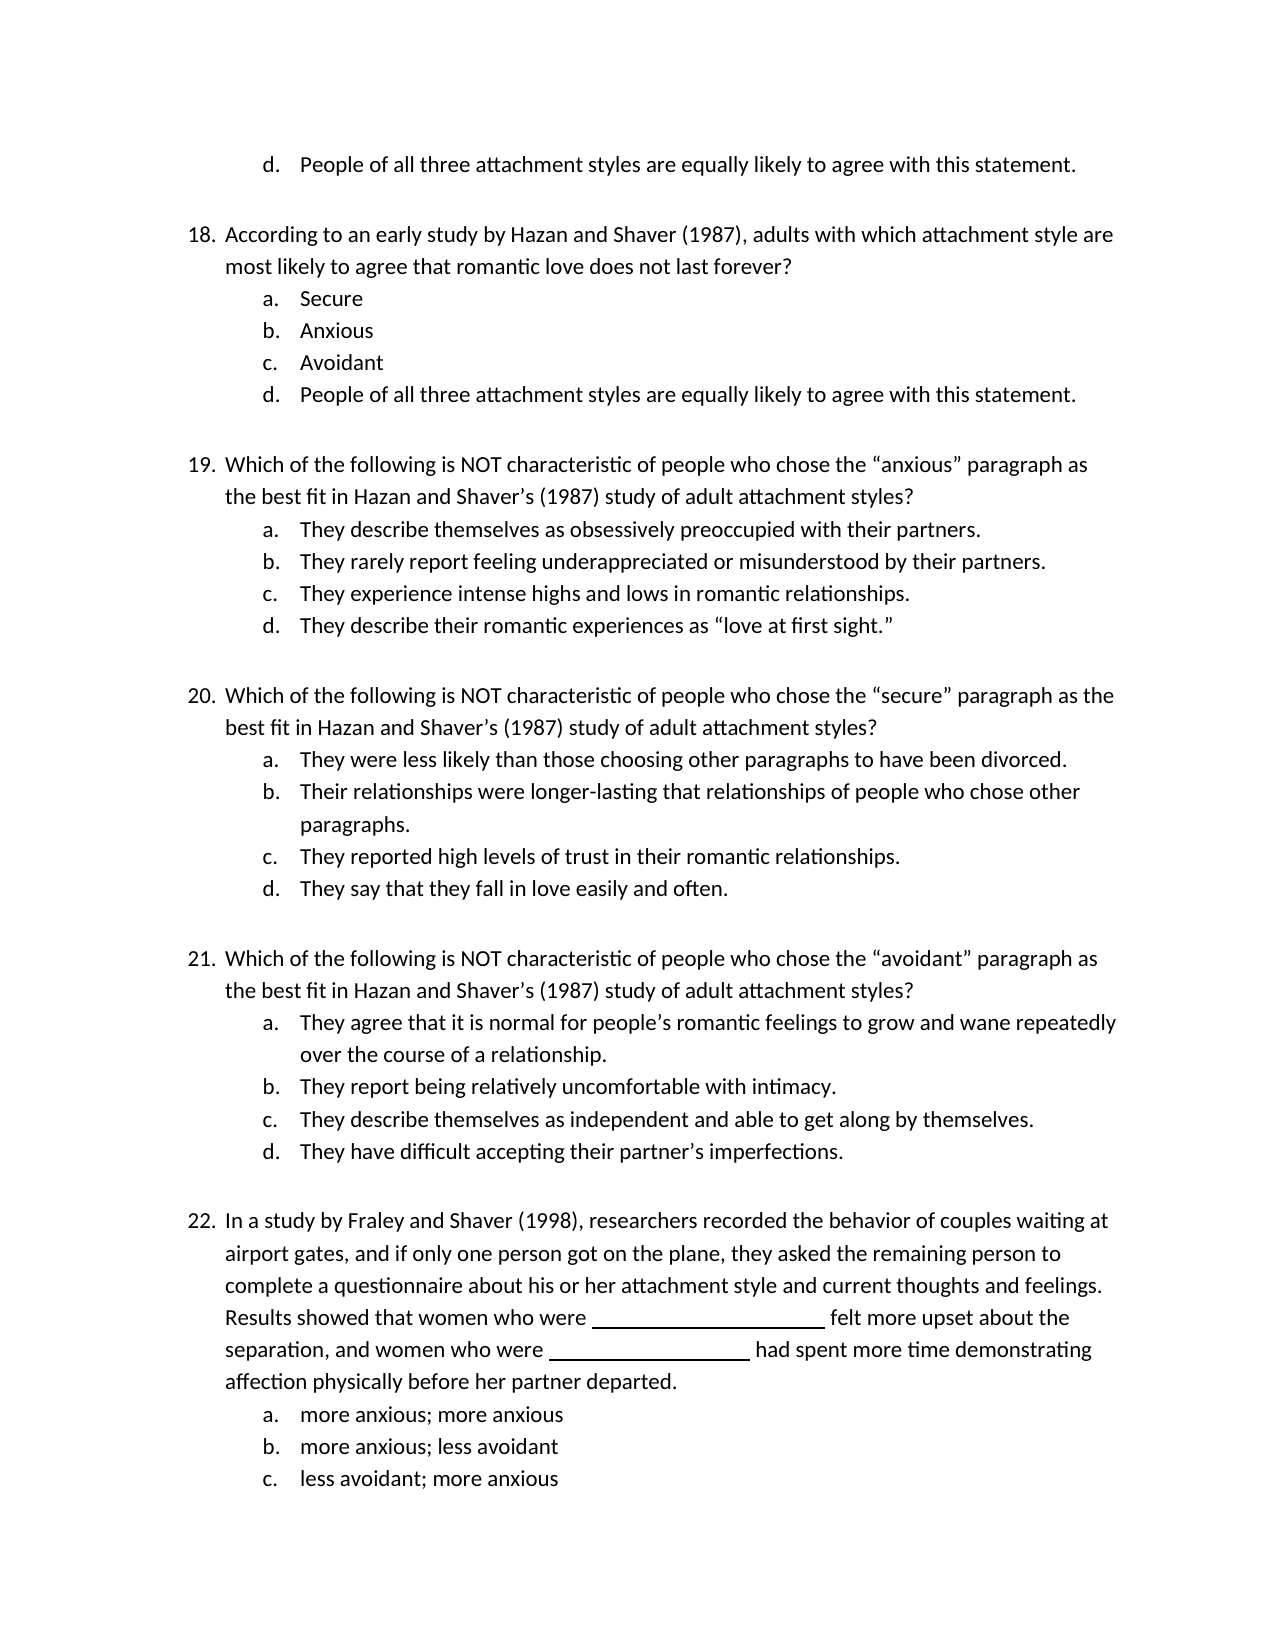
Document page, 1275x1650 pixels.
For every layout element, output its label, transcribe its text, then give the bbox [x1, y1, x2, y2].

list Anxious [262, 316, 1125, 344]
list more anxious; more anxious [262, 1400, 1125, 1428]
list They describe themselves as independent and able to get along by themselves. [262, 1105, 1125, 1133]
list In a study by Fraley and Shaver (1998), researchers recorded the behavior of couples waiting at airport gates, and if only one person got on the plane, they asked the remaining person to complete a questionnaire about his or her attachment style and current thoughts and feelings. Results showed that women who were felt more upset about the separation, and women who were had spent more time demonstrating affection physically before her partner departed. [187, 1207, 1125, 1396]
list Avoidant [262, 348, 1125, 376]
list more anxious; less avoidant [262, 1432, 1125, 1460]
list They agree that it is normal for people’s romantic feelings to grow and wane repeatedly over the course of a relationship. [262, 1008, 1125, 1068]
list People of all three attachment styles are equally likely to agree with this statement. [262, 381, 1125, 409]
list They reported high levels of trust in their romantic relationships. [262, 842, 1125, 870]
list Which of the following is NOT characteristic of people who chose the “anxious” paragraph as the best fit in Hazan and Shaver’s (1987) study of adult attachment styles? [187, 450, 1125, 511]
list Which of the following is NOT characteristic of people who chose the “avoidant” paragraph as the best fit in Hazan and Shaver’s (1987) study of adult attachment styles? [187, 944, 1125, 1004]
list They were less likely than those choosing other paragraphs to have been divorced. [262, 745, 1125, 773]
list Secure [262, 284, 1125, 312]
list They describe their romantic experiences as “love at first sight.” [262, 611, 1125, 639]
list They have difficult accepting their partner’s imperfections. [262, 1137, 1125, 1165]
list They experience intense highs and lows in romantic relationships. [262, 579, 1125, 607]
list less avoidant; more anxious [262, 1464, 1125, 1492]
list Which of the following is NOT characteristic of people who chose the “secure” paragraph as the best fit in Hazan and Shaver’s (1987) study of adult attachment styles? [187, 681, 1125, 741]
list Their relationships were longer-lasting that relationships of people who chose other paragraphs. [262, 777, 1125, 838]
list They rarely report feeling underappreciated or misunderstood by their partners. [262, 547, 1125, 575]
list People of all three attachment styles are equally likely to agree with this statement. [262, 150, 1125, 178]
list According to an early study by Hazan and Shaver (1987), adults with which attachment style are most likely to agree that romantic love does not last forever? [187, 220, 1125, 280]
list They report being relatively uncomfortable with intimacy. [262, 1072, 1125, 1101]
list They say that they fall in love easily and often. [262, 874, 1125, 902]
list They describe themselves as obsessively preoccupied with their partners. [262, 515, 1125, 543]
